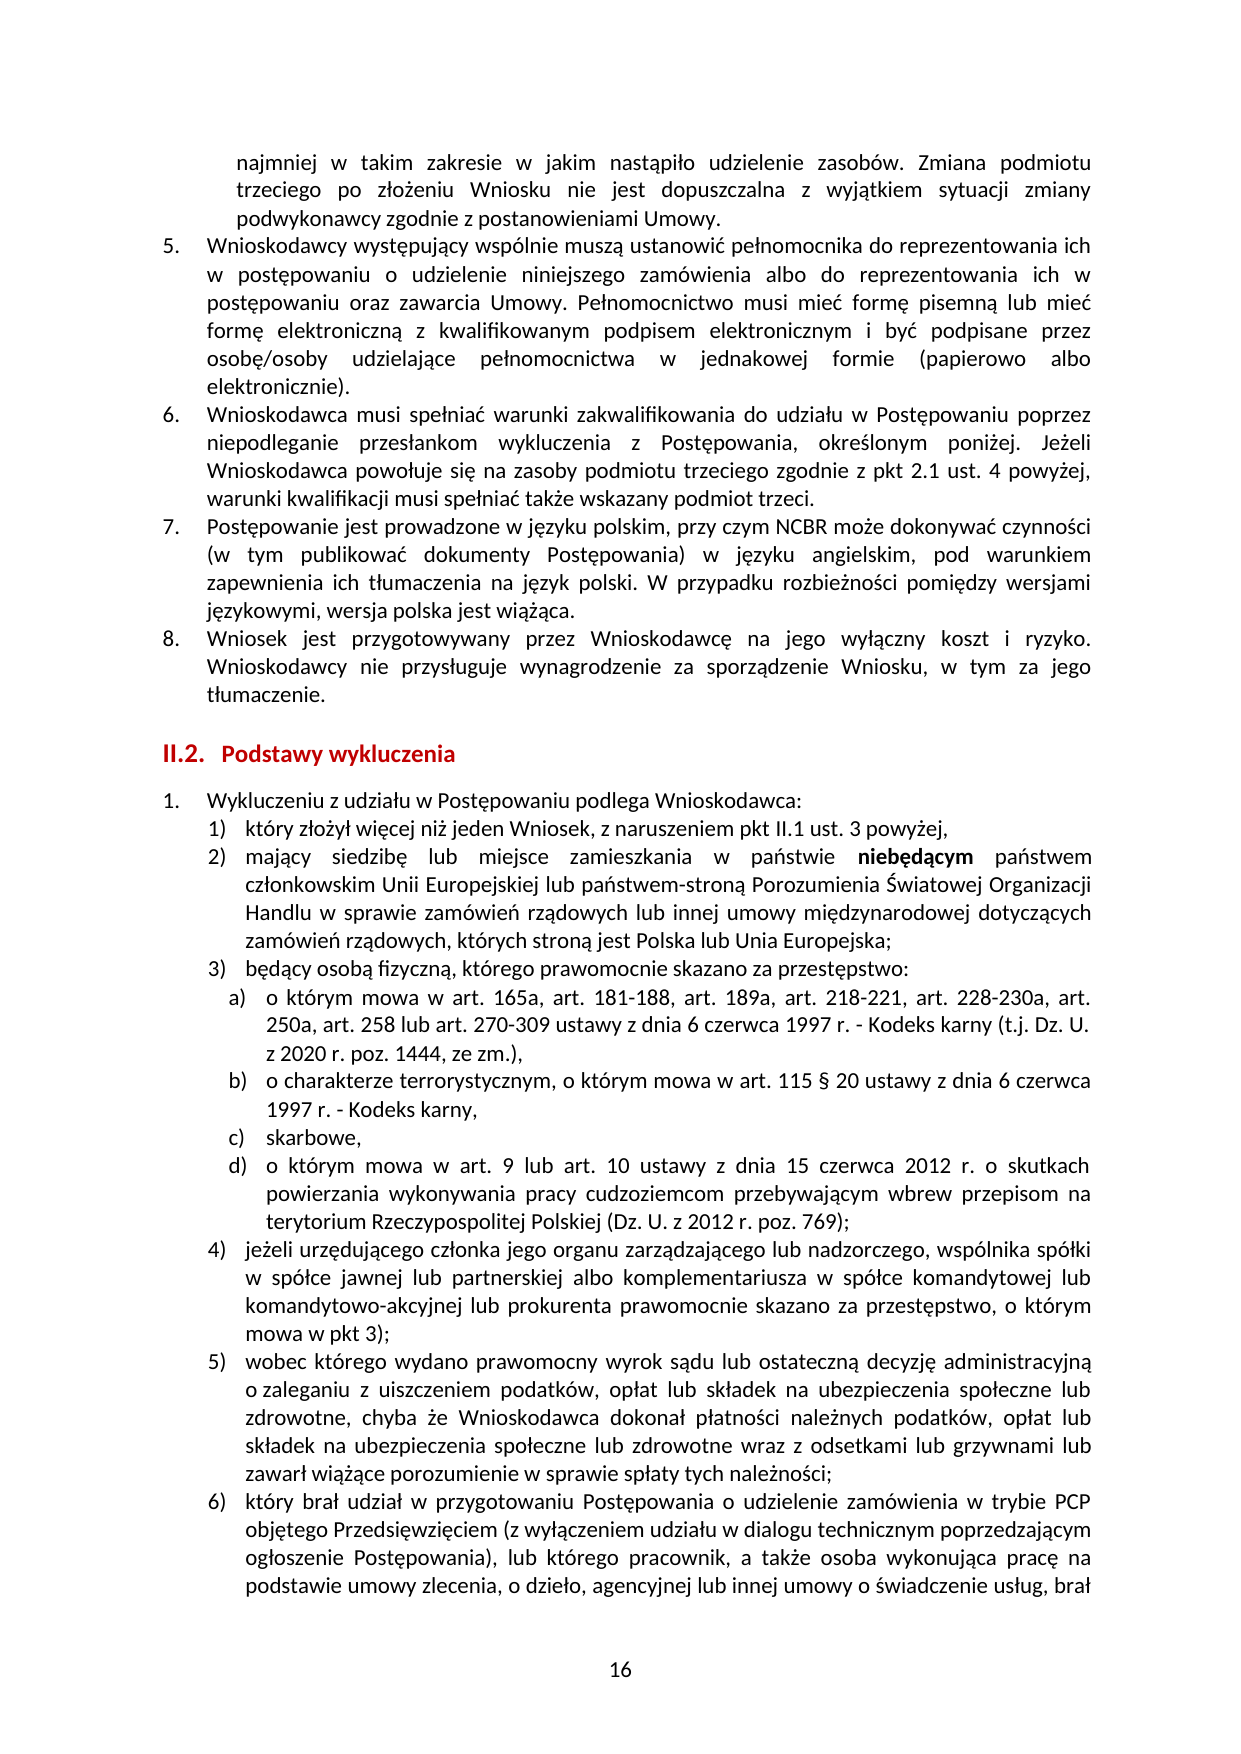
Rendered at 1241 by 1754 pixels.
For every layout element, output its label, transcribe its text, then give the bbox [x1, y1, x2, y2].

list Wnioskodawca musi spełniać warunki zakwalifikowania do udziału w Postępowaniu poprzez niepodleganie przesłankom wykluczenia z Postępowania, określonym poniżej. Jeżeli Wnioskodawca powołuje się na zasoby podmiotu trzeciego zgodnie z pkt 2.1 ust. 4 powyżej, warunki kwalifikacji musi spełniać także wskazany podmiot trzeci. [162, 400, 1093, 512]
subtitle Podstawy wykluczenia [162, 736, 1093, 769]
list będący osobą fizyczną, którego prawomocnie skazano za przestępstwo: [208, 954, 1093, 983]
list Wnioskodawcy występujący wspólnie muszą ustanowić pełnomocnika do reprezentowania ich w postępowaniu o udzielenie niniejszego zamówienia albo do reprezentowania ich w postępowaniu oraz zawarcia Umowy. Pełnomocnictwo musi mieć formę pisemną lub mieć formę elektroniczną z kwalifikowanym podpisem elektronicznym i być podpisane przez osobę/osoby udzielające pełnomocnictwa w jednakowej formie (papierowo albo elektronicznie). [162, 232, 1093, 400]
list wobec którego wydano prawomocny wyrok sądu lub ostateczną decyzję administracyjną o zaleganiu z uiszczeniem podatków, opłat lub składek na ubezpieczenia społeczne lub zdrowotne, chyba że Wnioskodawca dokonał płatności należnych podatków, opłat lub składek na ubezpieczenia społeczne lub zdrowotne wraz z odsetkami lub grzywnami lub zawarł wiążące porozumienie w sprawie spłaty tych należności; [208, 1347, 1093, 1487]
list który złożył więcej niż jeden Wniosek, z naruszeniem pkt 2.1 ust. 3 powyżej, [208, 814, 1093, 842]
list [199, 148, 1093, 232]
list Postępowanie jest prowadzone w języku polskim, przy czym NCBR może dokonywać czynności (w tym publikować dokumenty Postępowania) w języku angielskim, pod warunkiem zapewnienia ich tłumaczenia na język polski. W przypadku rozbieżności pomiędzy wersjami językowymi, wersja polska jest wiążąca. [162, 512, 1093, 624]
list o którym mowa w art. 9 lub art. 10 ustawy z dnia 15 czerwca 2012 r. o skutkach powierzania wykonywania pracy cudzoziemcom przebywającym wbrew przepisom na terytorium Rzeczypospolitej Polskiej (Dz. U. z 2012 r. poz. 769); [228, 1151, 1093, 1235]
list o którym mowa w art. 165a, art. 181-188, art. 189a, art. 218-221, art. 228-230a, art. 250a, art. 258 lub art. 270-309 ustawy z dnia 6 czerwca 1997 r. - Kodeks karny (t.j. Dz. U. z 2020 r. poz. 1444, ze zm.), [228, 983, 1093, 1067]
list skarbowe, [228, 1123, 1093, 1151]
list Wniosek jest przygotowywany przez Wnioskodawcę na jego wyłączny koszt i ryzyko. Wnioskodawcy nie przysługuje wynagrodzenie za sporządzenie Wniosku, w tym za jego tłumaczenie. [162, 624, 1093, 708]
list Wykluczeniu z udziału w Postępowaniu podlega Wnioskodawca: [162, 786, 1093, 814]
list o charakterze terrorystycznym, o którym mowa w art. 115 § 20 ustawy z dnia 6 czerwca 1997 r. - Kodeks karny, [228, 1067, 1093, 1123]
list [208, 1487, 1093, 1599]
list mający siedzibę lub miejsce zamieszkania w państwie niebędącym państwem członkowskim Unii Europejskiej lub państwem-stroną Porozumienia Światowej Organizacji Handlu w sprawie zamówień rządowych lub innej umowy międzynarodowej dotyczących zamówień rządowych, których stroną jest Polska lub Unia Europejska; [208, 842, 1093, 954]
list jeżeli urzędującego członka jego organu zarządzającego lub nadzorczego, wspólnika spółki w spółce jawnej lub partnerskiej albo komplementariusza w spółce komandytowej lub komandytowo-akcyjnej lub prokurenta prawomocnie skazano za przestępstwo, o którym mowa w pkt 3); [208, 1235, 1093, 1347]
